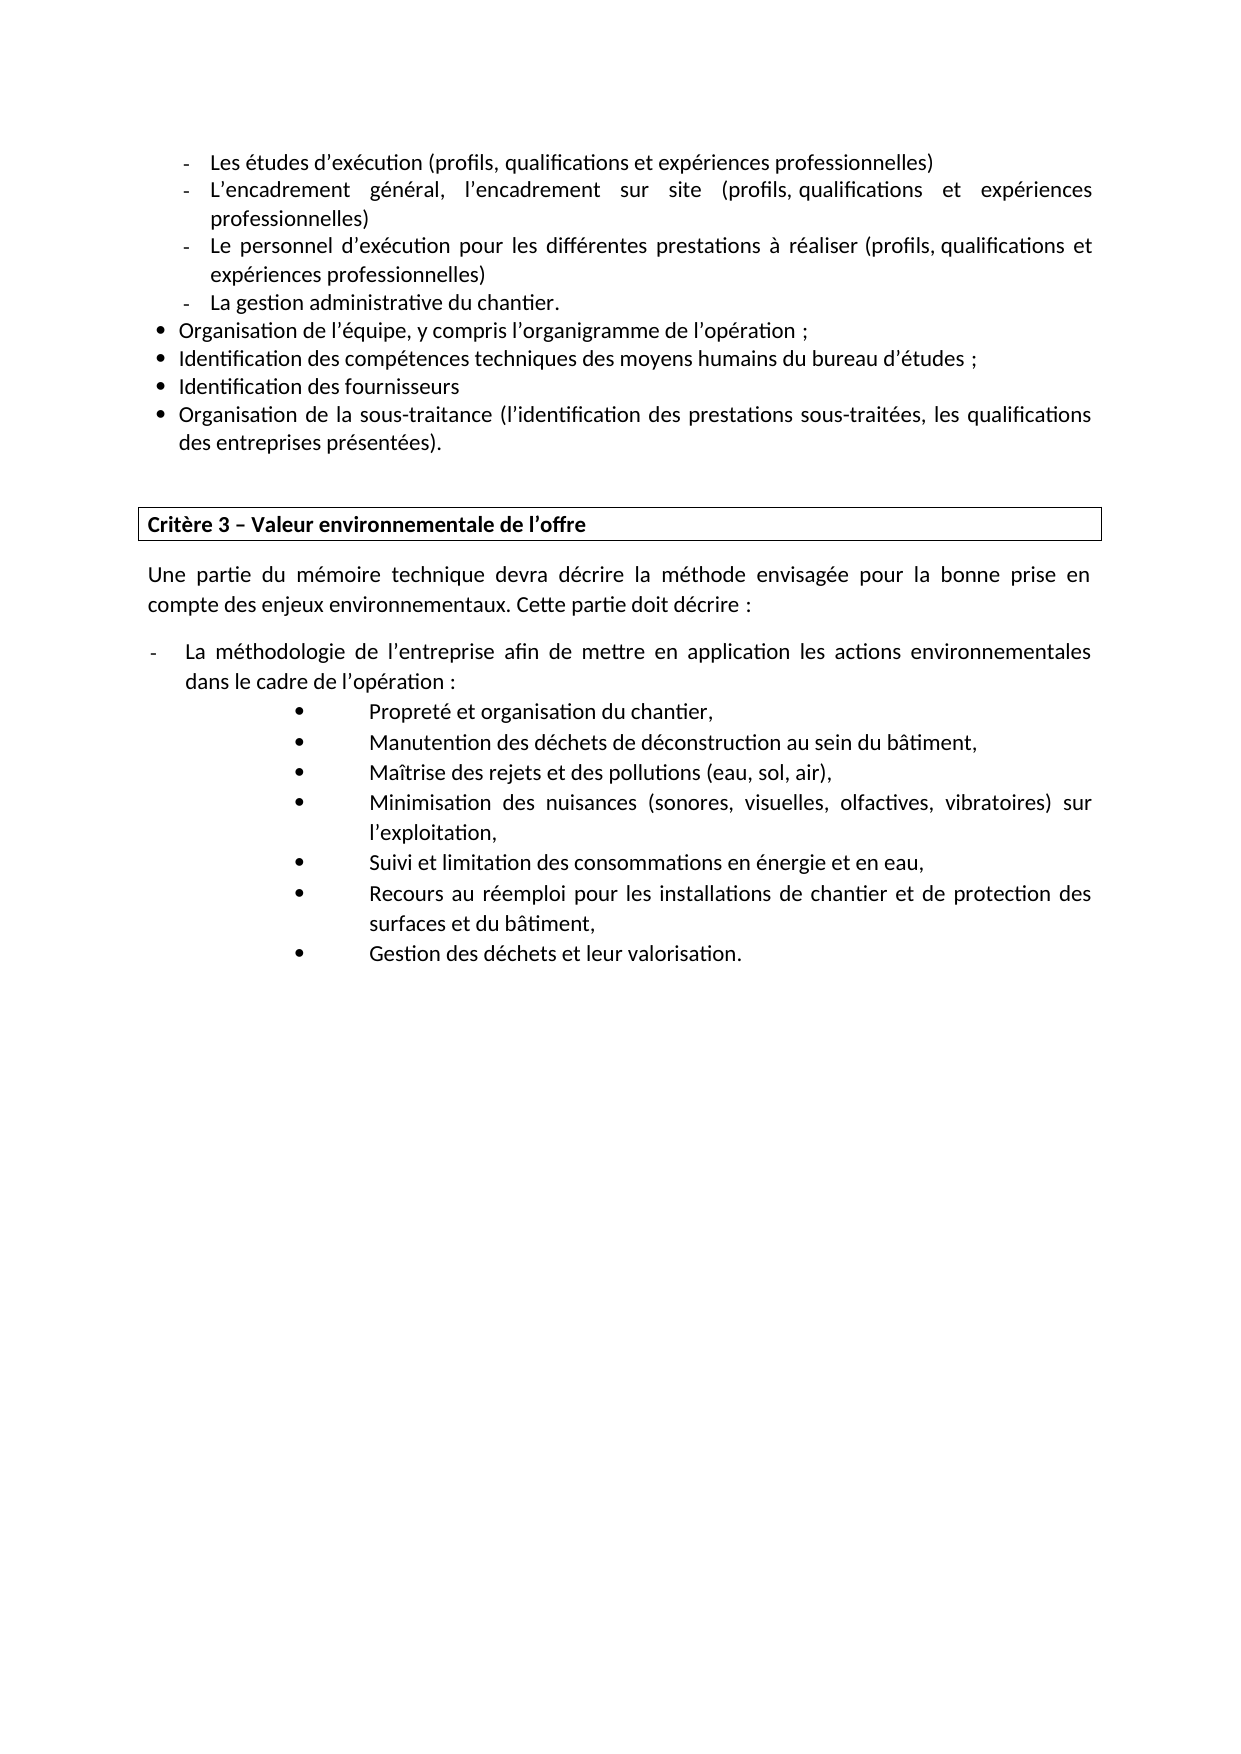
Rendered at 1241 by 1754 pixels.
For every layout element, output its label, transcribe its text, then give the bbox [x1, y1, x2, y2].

list La méthodologie de l’entreprise afin de mettre en application les actions environnementales dans le cadre de l’opération : [148, 637, 1093, 695]
list Recours au réemploi pour les installations de chantier et de protection des surfaces et du bâtiment, [295, 879, 1093, 937]
text Une partie du mémoire technique devra décrire la méthode envisagée pour la bonne prise en compte des enjeux environnementaux. Cette partie doit décrire : [148, 560, 1093, 618]
list Propreté et organisation du chantier, [223, 697, 1093, 726]
list Suivi et limitation des consommations en énergie et en eau, [295, 848, 1093, 877]
list Organisation de l’équipe, y compris l’organigramme de l’opération ; [157, 316, 1093, 344]
list Les études d’exécution (profils, qualifications et expériences professionnelles) [181, 148, 1093, 176]
list Gestion des déchets et leur valorisation. [295, 939, 1093, 967]
list Manutention des déchets de déconstruction au sein du bâtiment, [223, 728, 1093, 756]
list Identification des fournisseurs [157, 372, 1093, 400]
list La gestion administrative du chantier. [181, 288, 1093, 316]
list Maîtrise des rejets et des pollutions (eau, sol, air), [223, 758, 1093, 786]
list Organisation de la sous-traitance (l’identification des prestations sous-traitées, les qualifications des entreprises présentées). [157, 400, 1093, 456]
list Identification des compétences techniques des moyens humains du bureau d’études ; [157, 344, 1093, 372]
list Le personnel d’exécution pour les différentes prestations à réaliser (profils, qualifications et expériences professionnelles) [181, 232, 1093, 288]
list Minimisation des nuisances (sonores, visuelles, olfactives, vibratoires) sur l’exploitation, [295, 788, 1093, 846]
list L’encadrement général, l’encadrement sur site (profils, qualifications et expériences professionnelles) [181, 176, 1093, 232]
subtitle Critère 3 – Valeur environnementale de l’offre [139, 508, 1101, 540]
